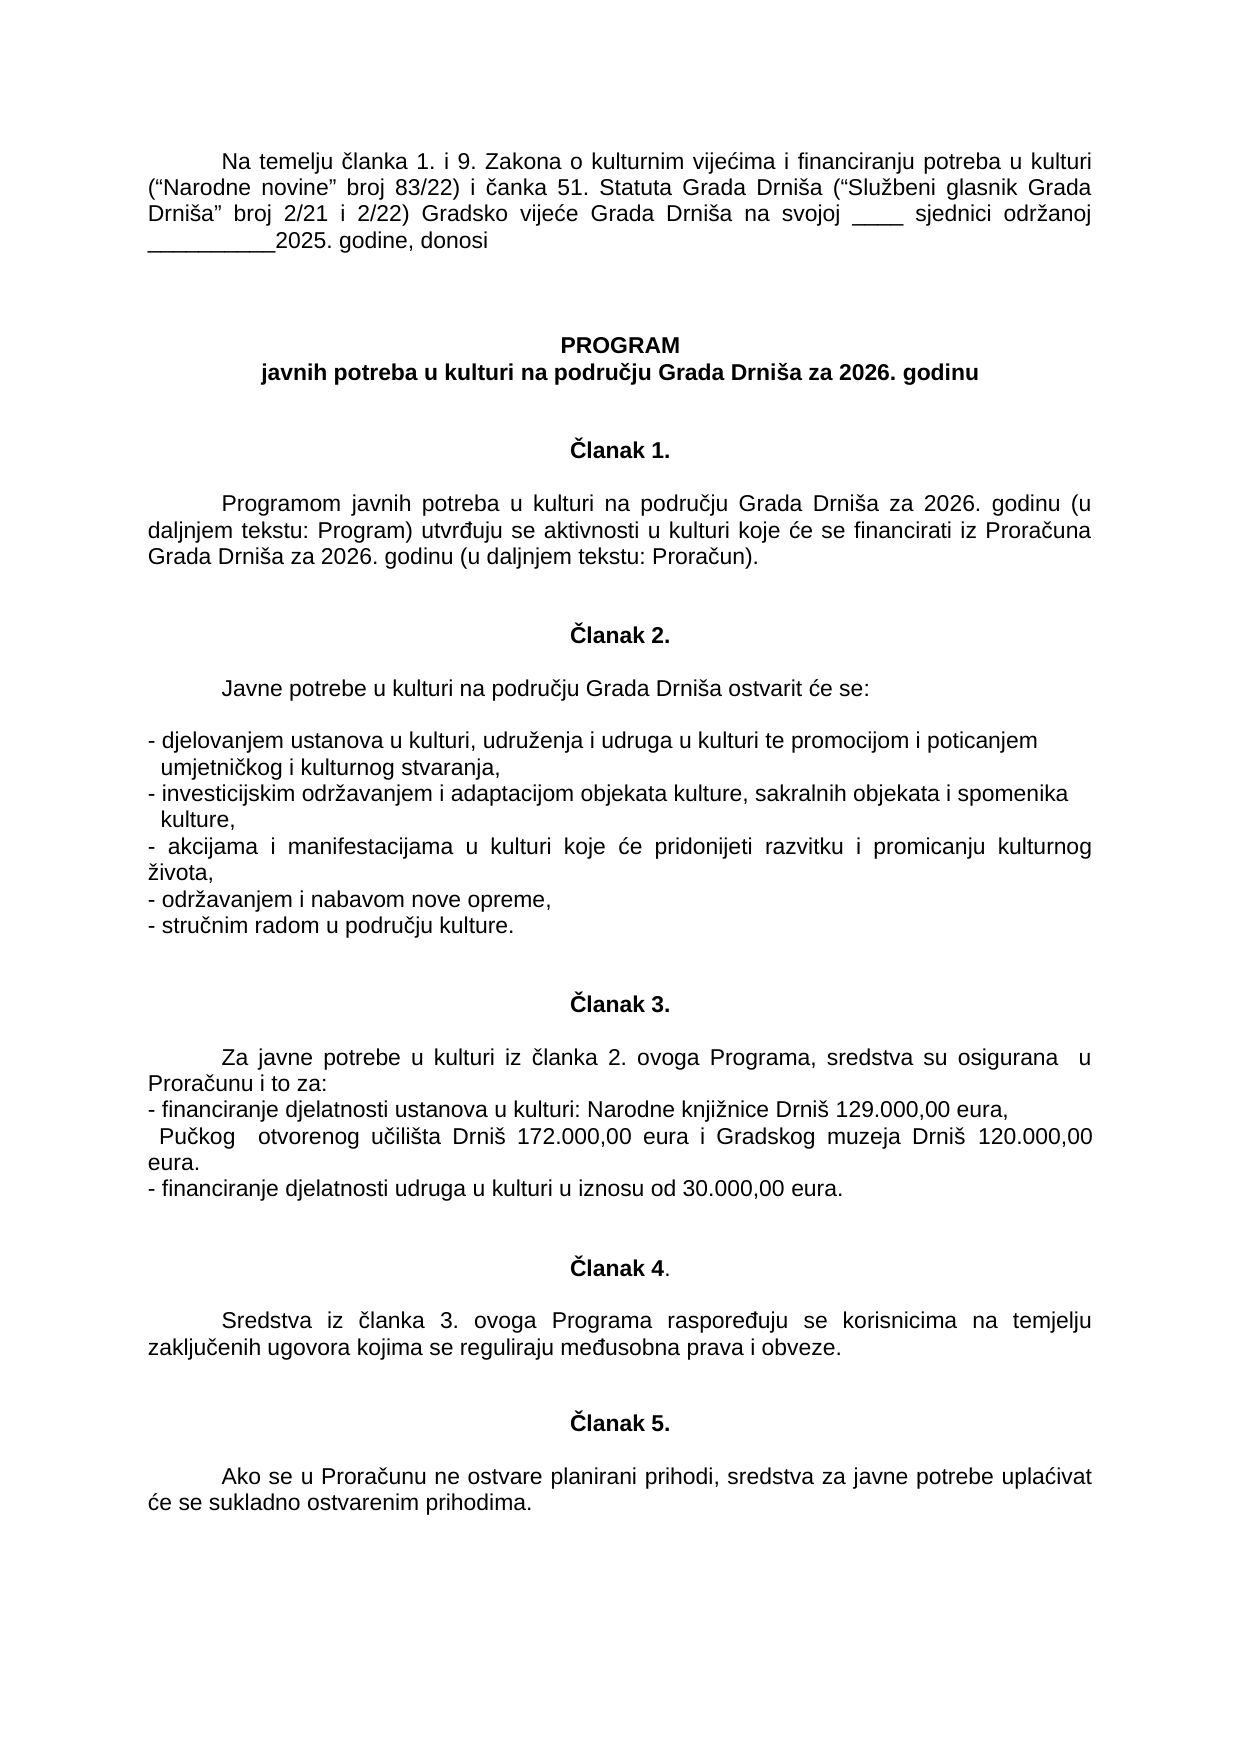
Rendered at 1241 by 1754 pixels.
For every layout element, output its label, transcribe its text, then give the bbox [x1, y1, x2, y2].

text Na temelju članka 1. i 9. Zakona o kulturnim vijećima i financiranju potreba u kulturi (“Narodne novine” broj 83/22) i čanka 51. Statuta Grada Drniša (“Službeni glasnik Grada Drniša” broj 2/21 i 2/22) Gradsko vijeće Grada Drniša na svojoj ____ sjednici održanoj __________2025. godine, donosi [148, 148, 1093, 253]
text - financiranje djelatnosti udruga u kulturi u iznosu od 30.000,00 eura. [148, 1175, 1093, 1202]
text umjetničkog i kulturnog stvaranja, [148, 754, 1093, 780]
text Članak 4. [148, 1254, 1093, 1281]
text - održavanjem i nabavom nove opreme, [148, 886, 1093, 912]
text - financiranje djelatnosti ustanova u kulturi: Narodne knjižnice Drniš 129.000,00 eura, [148, 1096, 1093, 1123]
text Pučkog otvorenog učilišta Drniš 172.000,00 eura i Gradskog muzeja Drniš 120.000,00 eura. [148, 1123, 1093, 1175]
text Članak 5. [148, 1410, 1093, 1437]
text Članak 2. [148, 622, 1093, 648]
text kulture, [148, 806, 1093, 833]
text Programom javnih potreba u kulturi na području Grada Drniša za 2026. godinu (u daljnjem tekstu: Program) utvrđuju se aktivnosti u kulturi koje će se financirati iz Proračuna Grada Drniša za 2026. godinu (u daljnjem tekstu: Proračun). [148, 490, 1093, 569]
text Sredstva iz članka 3. ovoga Programa raspoređuju se korisnicima na temjelju zaključenih ugovora kojima se reguliraju međusobna prava i obveze. [148, 1307, 1093, 1360]
text Javne potrebe u kulturi na području Grada Drniša ostvarit će se: [148, 675, 1093, 701]
text Ako se u Proračunu ne ostvare planirani prihodi, sredstva za javne potrebe uplaćivat će se sukladno ostvarenim prihodima. [148, 1463, 1093, 1516]
text - akcijama i manifestacijama u kulturi koje će pridonijeti razvitku i promicanju kulturnog života, [148, 833, 1093, 886]
text PROGRAM [148, 332, 1093, 358]
text Za javne potrebe u kulturi iz članka 2. ovoga Programa, sredstva su osigurana u Proračunu i to za: [148, 1044, 1093, 1096]
text Članak 1. [148, 437, 1093, 464]
text javnih potreba u kulturi na području Grada Drniša za 2026. godinu [148, 358, 1093, 385]
text - stručnim radom u području kulture. [148, 912, 1093, 938]
text Članak 3. [148, 991, 1093, 1017]
text - investicijskim održavanjem i adaptacijom objekata kulture, sakralnih objekata i spomenika [148, 780, 1093, 806]
text - djelovanjem ustanova u kulturi, udruženja i udruga u kulturi te promocijom i poticanjem [148, 727, 1093, 754]
